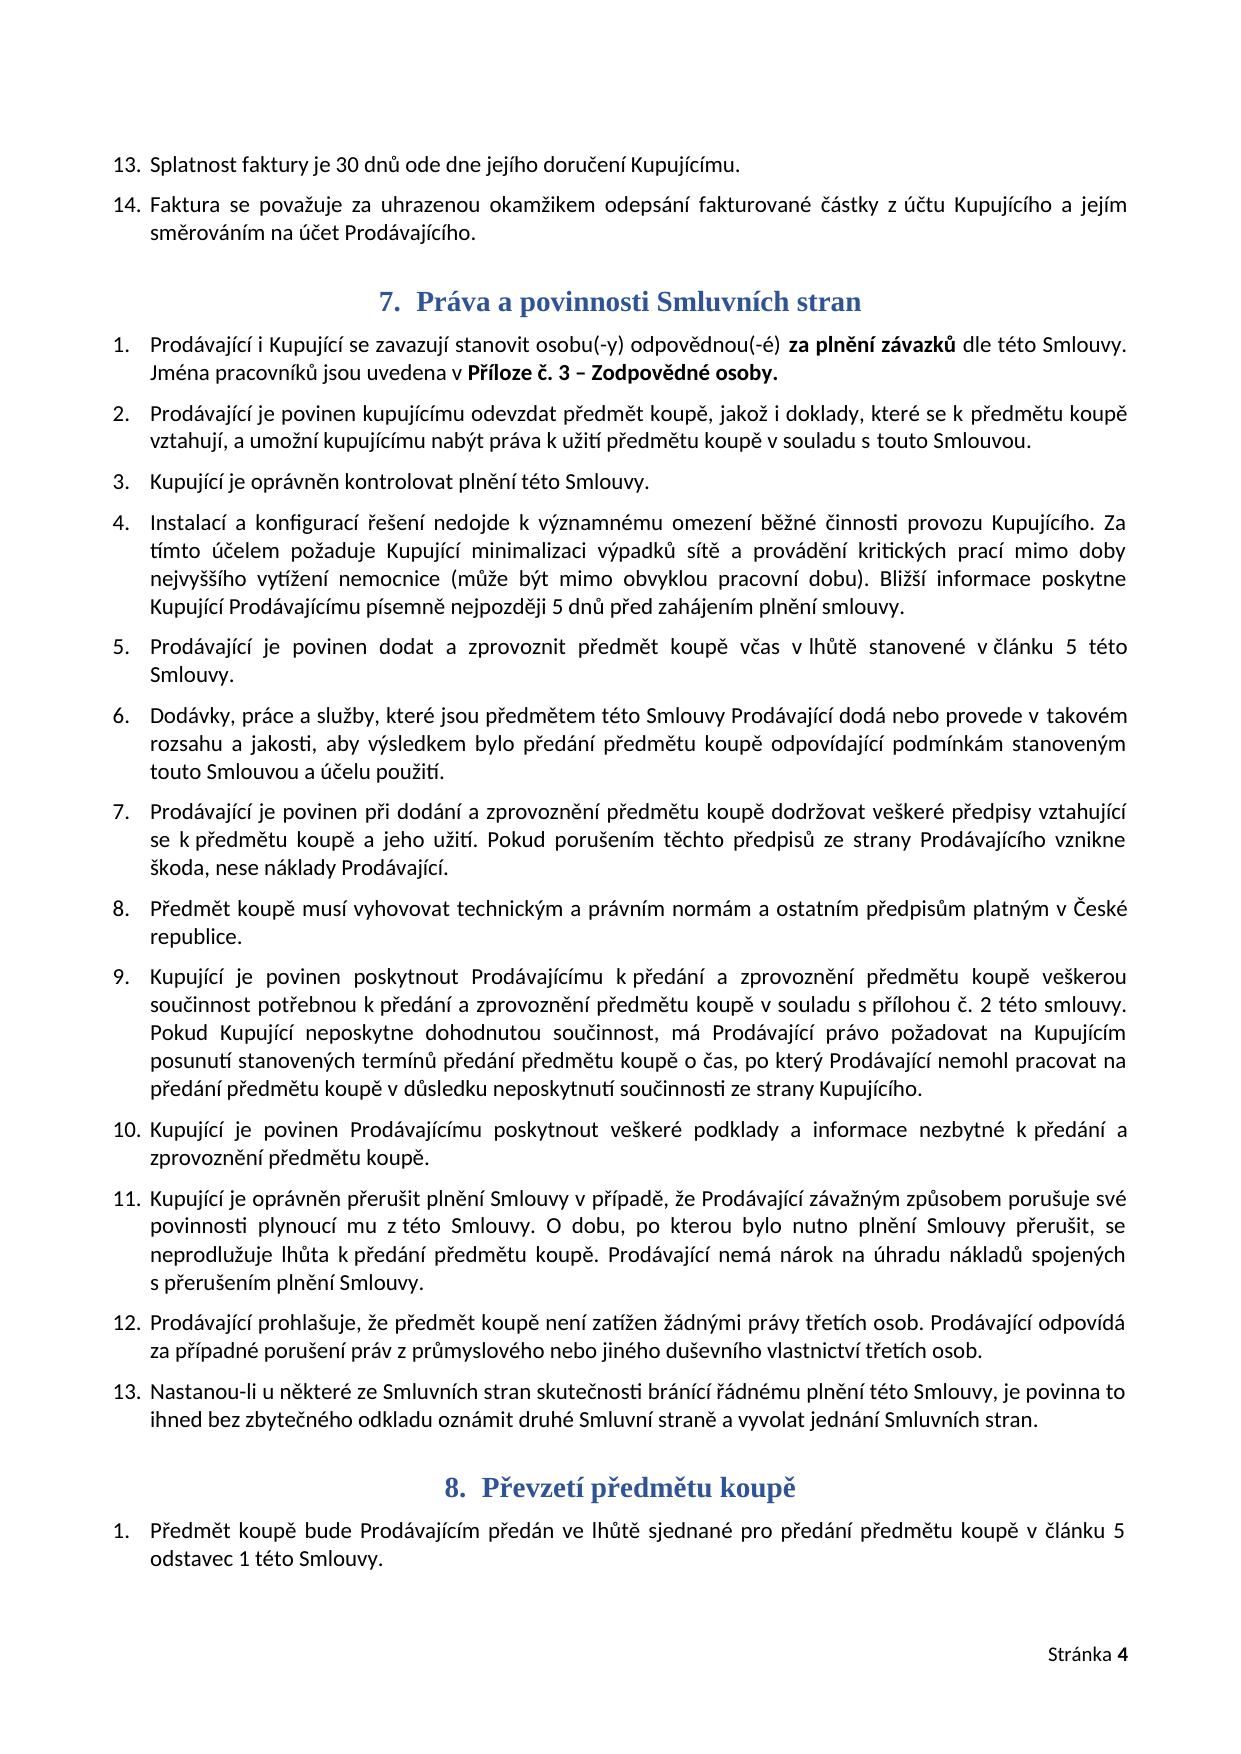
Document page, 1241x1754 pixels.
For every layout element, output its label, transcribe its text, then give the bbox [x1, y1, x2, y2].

list Kupující je oprávněn přerušit plnění Smlouvy v případě, že Prodávající závažným způsobem porušuje své povinnosti plynoucí mu z této Smlouvy. O dobu, po kterou bylo nutno plnění Smlouvy přerušit, se neprodlužuje lhůta k předání předmětu koupě. Prodávající nemá nárok na úhradu nákladů spojených s přerušením plnění Smlouvy. [112, 1184, 1128, 1296]
list Splatnost faktury je 30 dnů ode dne jejího doručení Kupujícímu. [112, 150, 1128, 178]
subtitle Převzetí předmětu koupě [112, 1470, 1128, 1504]
list Prodávající i Kupující se zavazují stanovit osobu(-y) odpovědnou(-é) za plnění závazků dle této Smlouvy. Jména pracovníků jsou uvedena v Příloze č. 3 – Zodpovědné osoby. [112, 330, 1128, 386]
list Prodávající je povinen dodat a zprovoznit předmět koupě včas v lhůtě stanovené v článku 5 této Smlouvy. [112, 632, 1128, 688]
list Kupující je povinen Prodávajícímu poskytnout veškeré podklady a informace nezbytné k předání a zprovoznění předmětu koupě. [112, 1115, 1128, 1171]
list Předmět koupě bude Prodávajícím předán ve lhůtě sjednané pro předání předmětu koupě v článku 5 odstavec 1 této Smlouvy. [112, 1516, 1128, 1572]
list Předmět koupě musí vyhovovat technickým a právním normám a ostatním předpisům platným v České republice. [112, 894, 1128, 950]
list Nastanou-li u některé ze Smluvních stran skutečnosti bránící řádnému plnění této Smlouvy, je povinna to ihned bez zbytečného odkladu oznámit druhé Smluvní straně a vyvolat jednání Smluvních stran. [112, 1377, 1128, 1433]
list Dodávky, práce a služby, které jsou předmětem této Smlouvy Prodávající dodá nebo provede v takovém rozsahu a jakosti, aby výsledkem bylo předání předmětu koupě odpovídající podmínkám stanoveným touto Smlouvou a účelu použití. [112, 701, 1128, 785]
list Kupující je povinen poskytnout Prodávajícímu k předání a zprovoznění předmětu koupě veškerou součinnost potřebnou k předání a zprovoznění předmětu koupě v souladu s přílohou č. 2 této smlouvy. Pokud Kupující neposkytne dohodnutou součinnost, má Prodávající právo požadovat na Kupujícím posunutí stanovených termínů předání předmětu koupě o čas, po který Prodávající nemohl pracovat na předání předmětu koupě v důsledku neposkytnutí součinnosti ze strany Kupujícího. [112, 962, 1128, 1103]
list Prodávající je povinen při dodání a zprovoznění předmětu koupě dodržovat veškeré předpisy vztahující se k předmětu koupě a jeho užití. Pokud porušením těchto předpisů ze strany Prodávajícího vznikne škoda, nese náklady Prodávající. [112, 797, 1128, 881]
list Instalací a konfigurací řešení nedojde k významnému omezení běžné činnosti provozu Kupujícího. Za tímto účelem požaduje Kupující minimalizaci výpadků sítě a provádění kritických prací mimo doby nejvyššího vytížení nemocnice (může být mimo obvyklou pracovní dobu). Bližší informace poskytne Kupující Prodávajícímu písemně nejpozději 5 dnů před zahájením plnění smlouvy. [112, 508, 1128, 620]
list Prodávající prohlašuje, že předmět koupě není zatížen žádnými právy třetích osob. Prodávající odpovídá za případné porušení práv z průmyslového nebo jiného duševního vlastnictví třetích osob. [112, 1308, 1128, 1364]
list Kupující je oprávněn kontrolovat plnění této Smlouvy. [112, 467, 1128, 495]
list Prodávající je povinen kupujícímu odevzdat předmět koupě, jakož i doklady, které se k předmětu koupě vztahují, a umožní kupujícímu nabýt práva k užití předmětu koupě v souladu s touto Smlouvou. [112, 399, 1128, 455]
list Faktura se považuje za uhrazenou okamžikem odepsání fakturované částky z účtu Kupujícího a jejím směrováním na účet Prodávajícího. [112, 191, 1128, 247]
subtitle Práva a povinnosti Smluvních stran [112, 284, 1128, 318]
